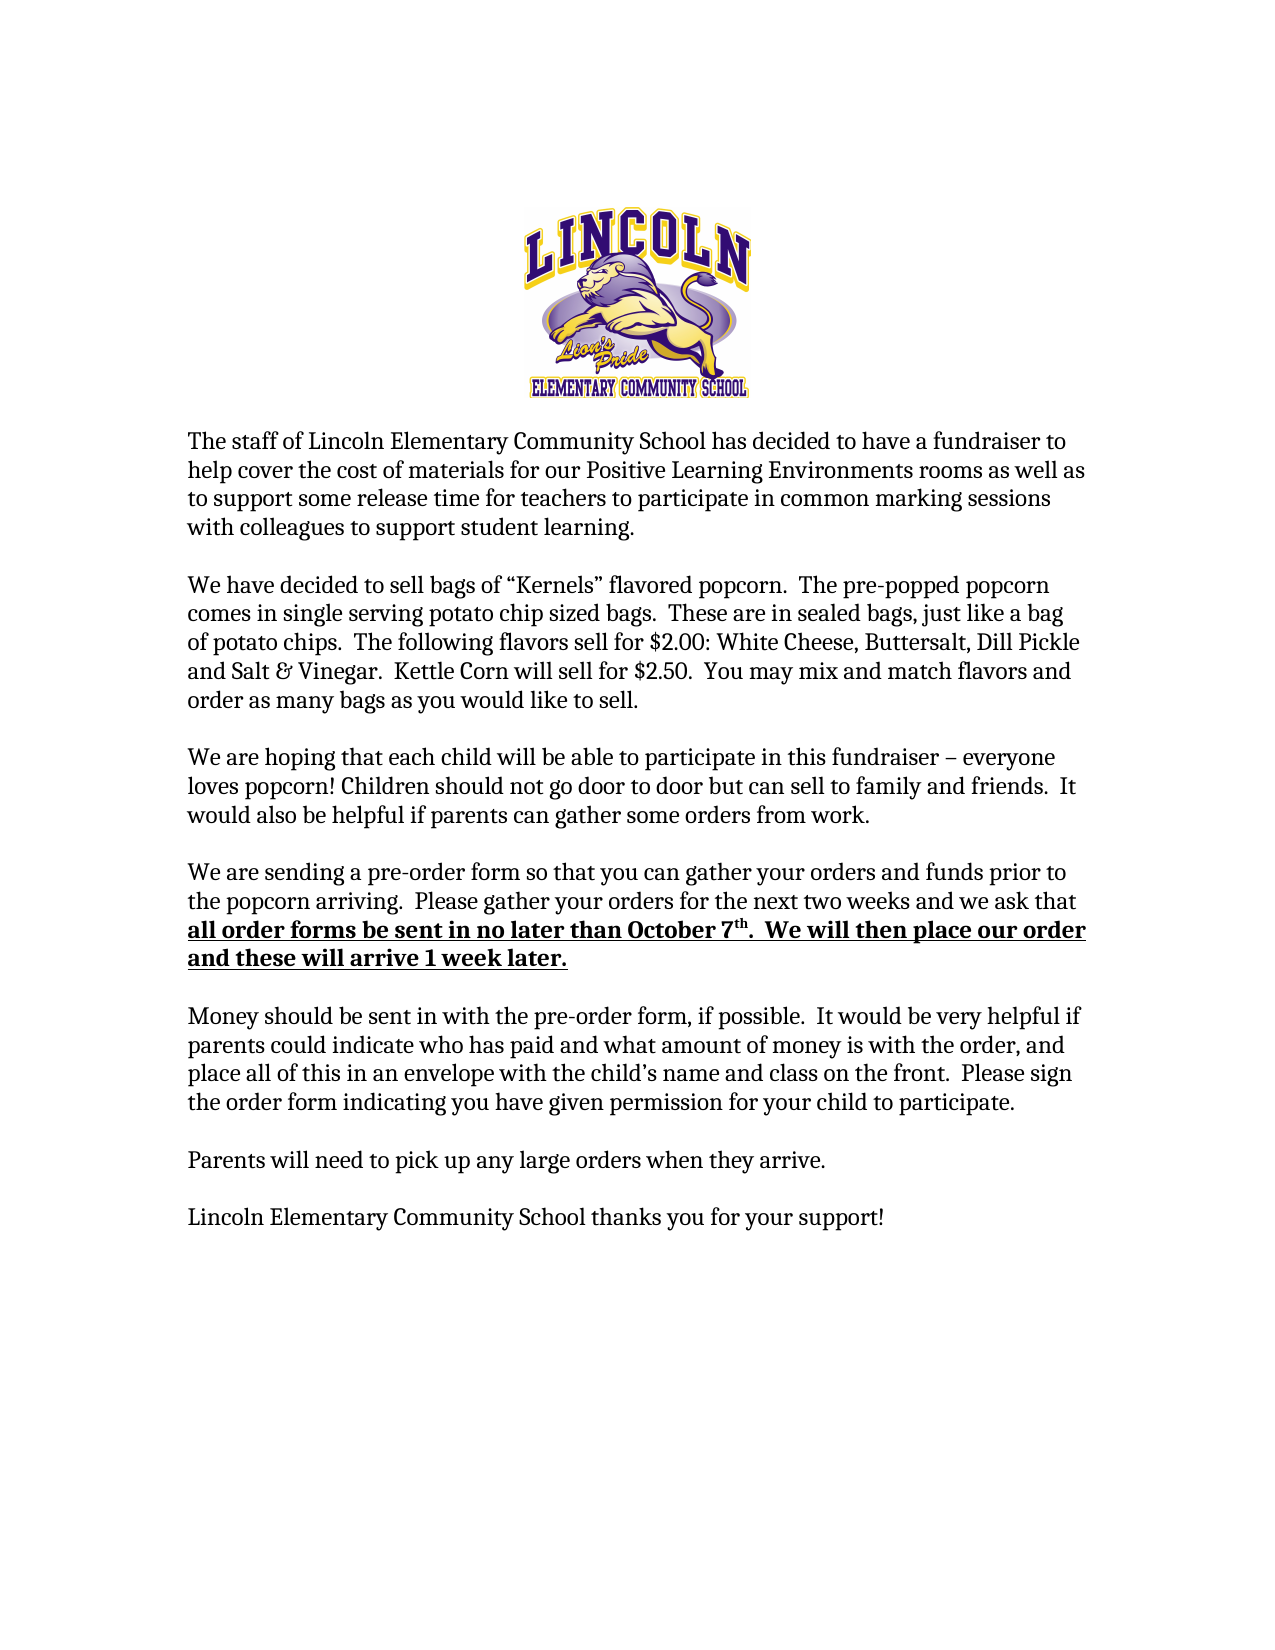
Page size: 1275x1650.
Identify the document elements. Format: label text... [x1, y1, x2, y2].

text We have decided to sell bags of “Kernels” flavored popcorn. The pre-popped popcorn comes in single serving potato chip sized bags. These are in sealed bags, just like a bag of potato chips. The following flavors sell for $2.00: White Cheese, Buttersalt, Dill Pickle and Salt & Vinegar. Kettle Corn will sell for $2.50. You may mix and match flavors and order as many bags as you would like to sell. [187, 571, 1087, 714]
text The staff of Lincoln Elementary Community School has decided to have a fundraiser to help cover the cost of materials for our Positive Learning Environments rooms as well as to support some release time for teachers to participate in common marking sessions with colleagues to support student learning. [187, 427, 1087, 542]
text We are hoping that each child will be able to participate in this fundraiser – everyone loves popcorn! Children should not go door to door but can sell to family and friends. It would also be helpful if parents can gather some orders from work. [187, 743, 1087, 829]
text Lincoln Elementary Community School thanks you for your support! [187, 1203, 1087, 1232]
text Parents will need to pick up any large orders when they arrive. [187, 1146, 1087, 1174]
text Money should be sent in with the pre-order form, if possible. It would be very helpful if parents could indicate who has paid and what amount of money is with the order, and place all of this in an envelope with the child’s name and class on the front. Please sign the order form indicating you have given permission for your child to participate. [187, 1002, 1087, 1117]
text We are sending a pre-order form so that you can gather your orders and funds prior to the popcorn arriving. Please gather your orders for the next two weeks and we ask that all order forms be sent in no later than October 7th. We will then place our order and these will arrive 1 week later. [187, 858, 1087, 973]
